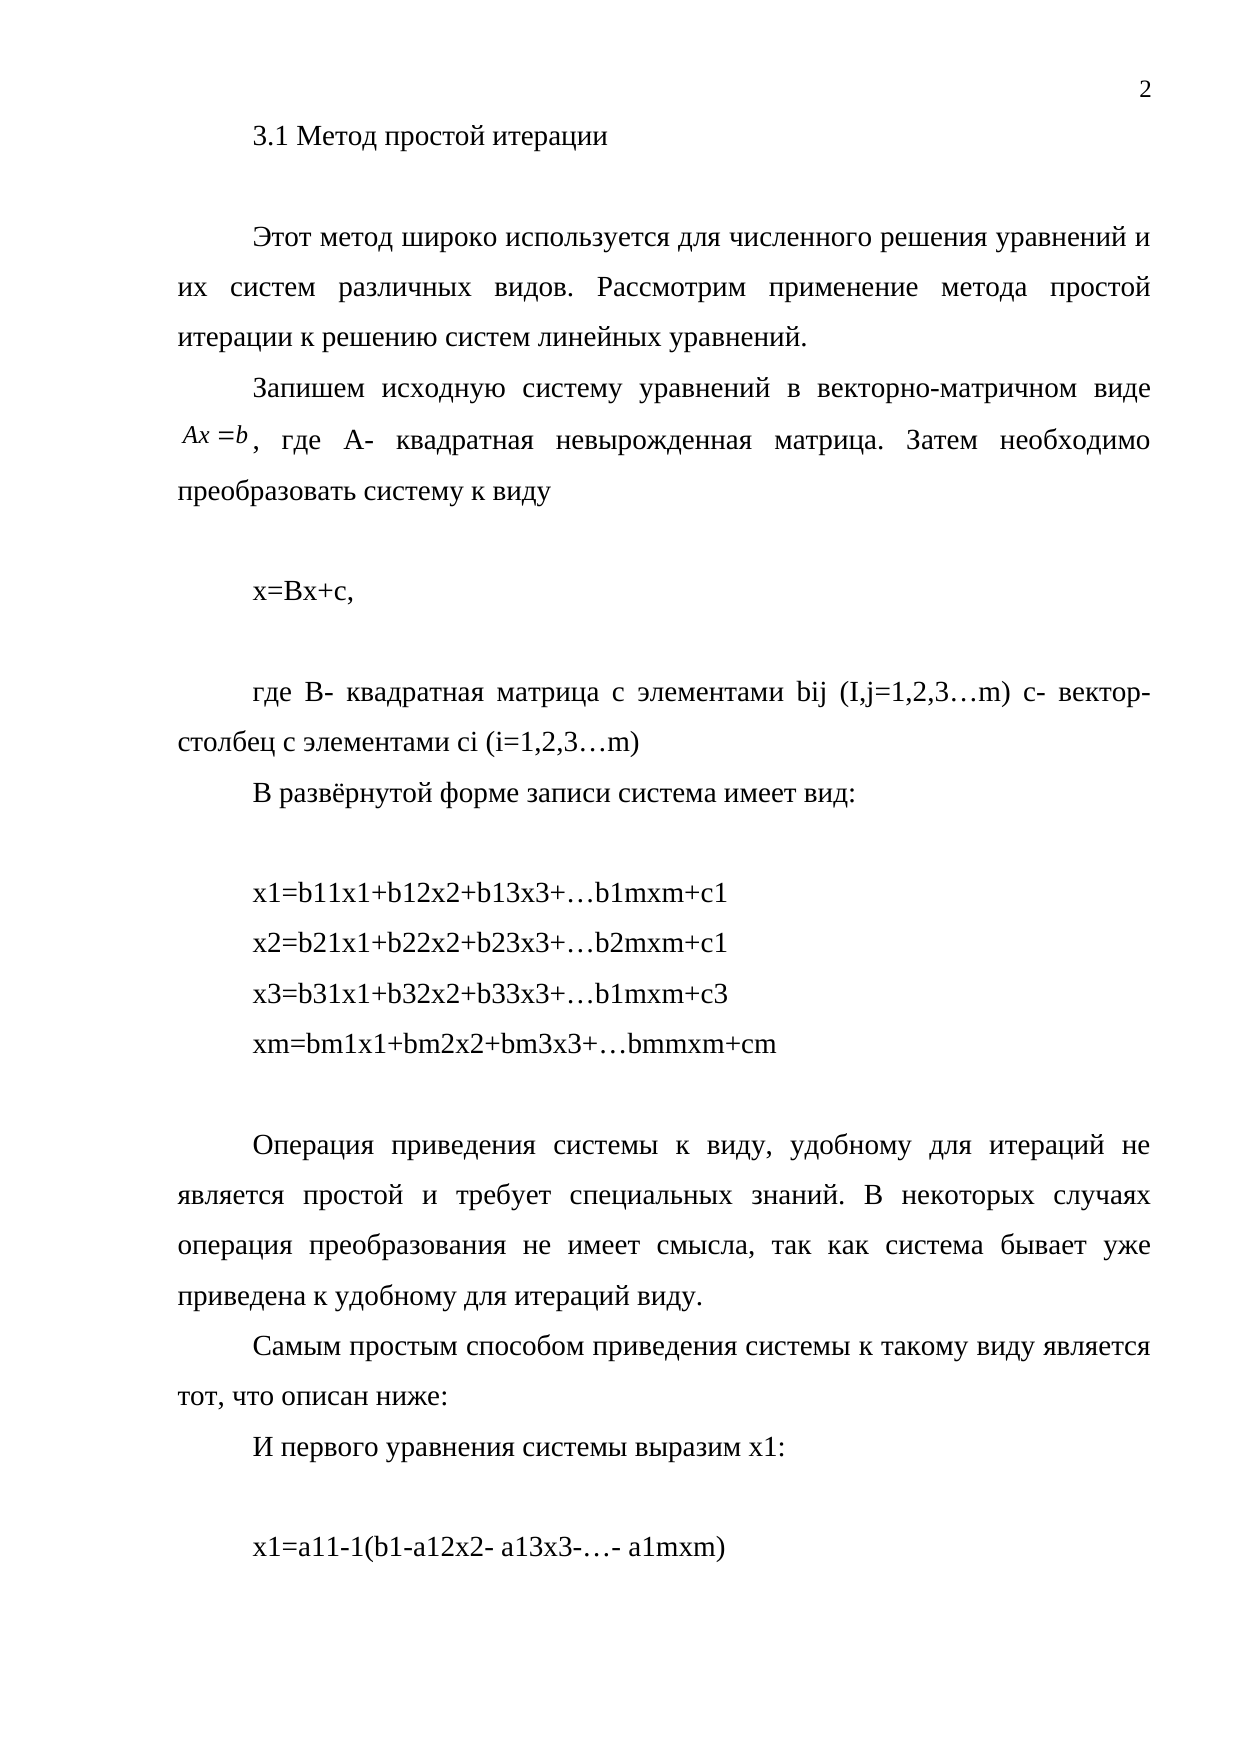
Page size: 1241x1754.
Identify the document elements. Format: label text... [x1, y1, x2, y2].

text Операция приведения системы к виду, удобному для итераций не является простой и требует специальных знаний. В некоторых случаях операция преобразования не имеет смысла, так как система бывает уже приведена к удобному для итераций виду. [177, 1127, 1152, 1311]
text x1=a11-1(b1-a12x2- a13x3-…- a1mxm) [177, 1529, 1152, 1563]
text Самым простым способом приведения системы к такому виду является тот, что описан ниже: [177, 1328, 1152, 1412]
text Этот метод широко используется для численного решения уравнений и их систем различных видов. Рассмотрим применение метода простой итерации к решению систем линейных уравнений. [177, 219, 1152, 353]
text В развёрнутой форме записи система имеет вид: [177, 775, 1152, 808]
text Запишем исходную систему уравнений в векторно-матричном виде , где A- квадратная невырожденная матрица. Затем необходимо преобразовать систему к виду [177, 370, 1152, 506]
text И первого уравнения системы выразим x1: [177, 1429, 1152, 1462]
text x3=b31x1+b32x2+b33x3+…b1mxm+c3 [177, 976, 1152, 1009]
text x=Bx+c, [177, 573, 1152, 607]
text xm=bm1x1+bm2x2+bm3x3+…bmmxm+cm [177, 1026, 1152, 1060]
text x2=b21x1+b22x2+b23x3+…b2mxm+c1 [177, 926, 1152, 959]
text x1=b11x1+b12x2+b13x3+…b1mxm+c1 [177, 875, 1152, 909]
text где В- квадратная матрица с элементами bij (I,j=1,2,3…m) c- вектор-столбец с элементами ci (i=1,2,3…m) [177, 674, 1152, 758]
text 3.1 Метод простой итерации [177, 118, 1152, 152]
